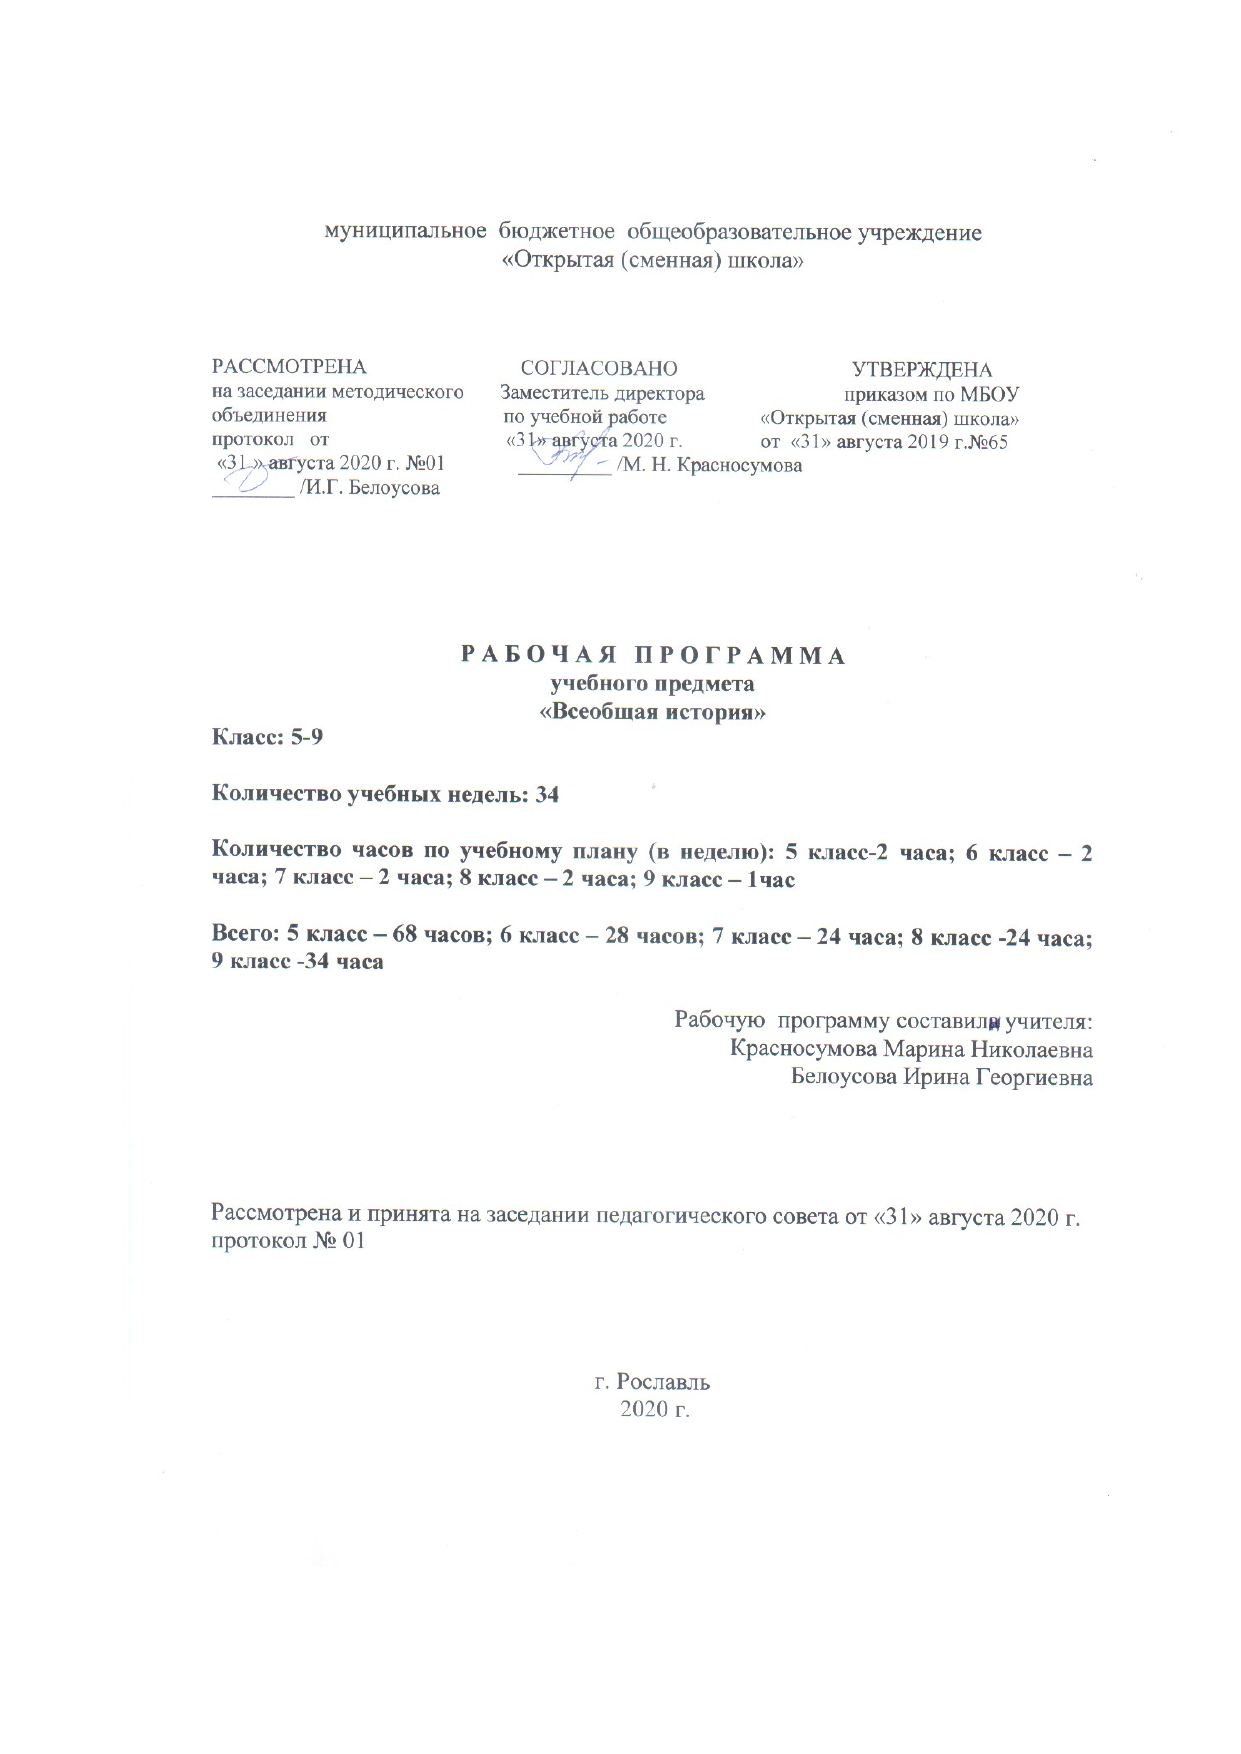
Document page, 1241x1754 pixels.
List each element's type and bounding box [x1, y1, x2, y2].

picture [118, 118, 1181, 1579]
